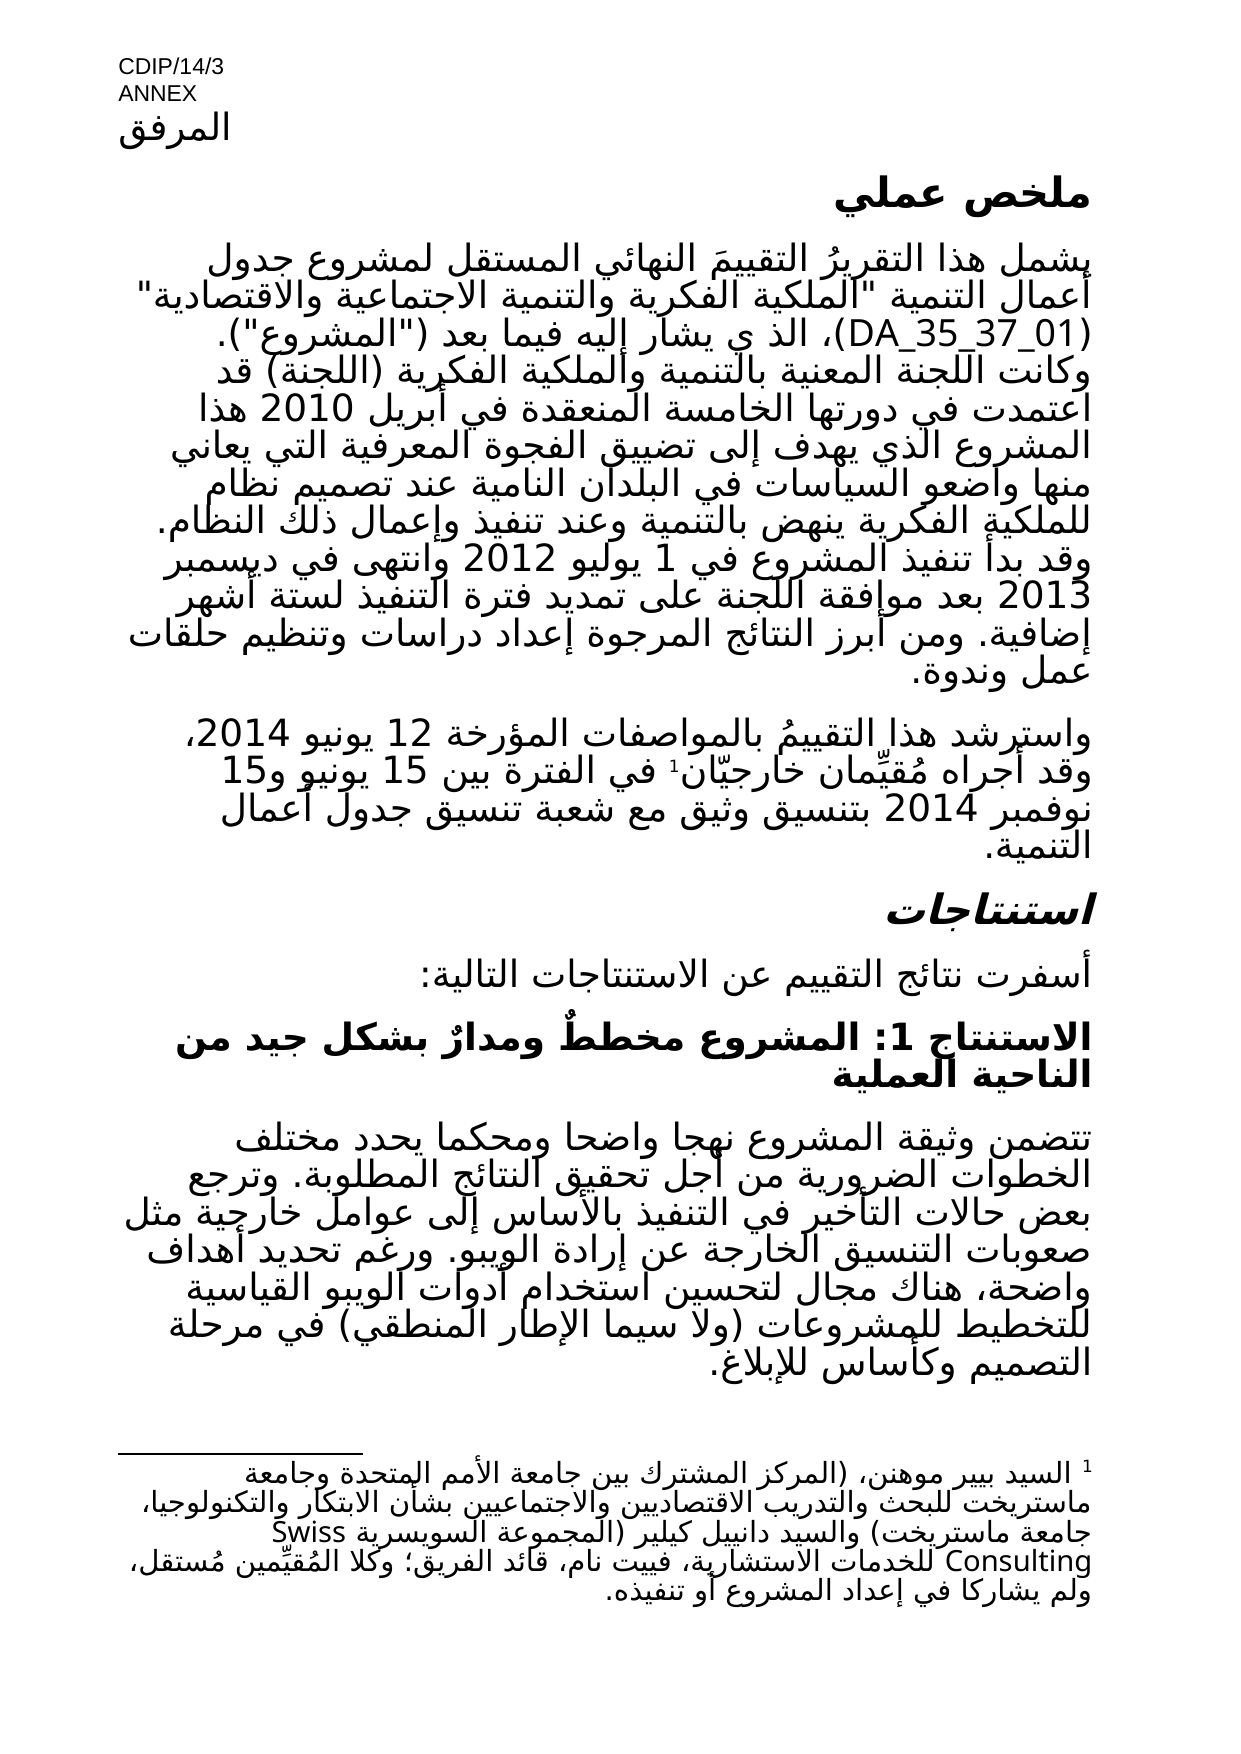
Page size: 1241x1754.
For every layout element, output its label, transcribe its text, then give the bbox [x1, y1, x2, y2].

text الاستنتاج 1: المشروع مخططٌ ومدارٌ بشكل جيد من الناحية العملية [118, 1020, 1092, 1095]
text أسفرت نتائج التقييم عن الاستنتاجات التالية: [790, 958, 1092, 995]
text أسفرت نتائج التقييم عن الاستنتاجات التالية: [118, 958, 867, 995]
subtitle ملخص عملي [118, 174, 1092, 216]
text تتضمن وثيقة المشروع نهجا واضحا ومحكما يحدد مختلف الخطوات الضرورية من أجل تحقيق النتائج المطلوبة. وترجع بعض حالات التأخير في التنفيذ بالأساس إلى عوامل خارجية مثل صعوبات التنسيق الخارجة عن إرادة الويبو. ورغم تحديد أهداف واضحة، هناك مجال لتحسين استخدام أدوات الويبو القياسية للتخطيط للمشروعات (ولا سيما الإطار المنطقي) في مرحلة التصميم وكأساس للإبلاغ. [118, 1120, 1092, 1383]
text يشمل هذا التقريرُ التقييمَ النهائي المستقل لمشروع جدول أعمال التنمية "الملكية الفكرية والتنمية الاجتماعية والاقتصادية" (DA_35_37_01)، الذ ي يشار إليه فيما بعد ("المشروع"). وكانت اللجنة المعنية بالتنمية والملكية الفكرية (اللجنة) قد اعتمدت في دورتها الخامسة المنعقدة في أبريل 2010 هذا المشروع الذي يهدف إلى تضييق الفجوة المعرفية التي يعاني منها واضعو السياسات في البلدان النامية عند تصميم نظام للملكية الفكرية ينهض بالتنمية وعند تنفيذ وإعمال ذلك النظام. وقد بدأ تنفيذ المشروع في 1 يوليو 2012 وانتهى في ديسمبر 2013 بعد موافقة اللجنة على تمديد فترة التنفيذ لستة أشهر إضافية. ومن أبرز النتائج المرجوة إعداد دراسات وتنظيم حلقات عمل وندوة. [118, 241, 1092, 691]
subtitle استنتاجات [118, 891, 1092, 933]
text واسترشد هذا التقييمُ بالمواصفات المؤرخة 12 يونيو 2014، وقد أجراه مُقيِّمان خارجيّان في الفترة بين 15 يونيو و15 نوفمبر 2014 بتنسيق وثيق مع شعبة تنسيق جدول أعمال التنمية. [118, 716, 1092, 866]
